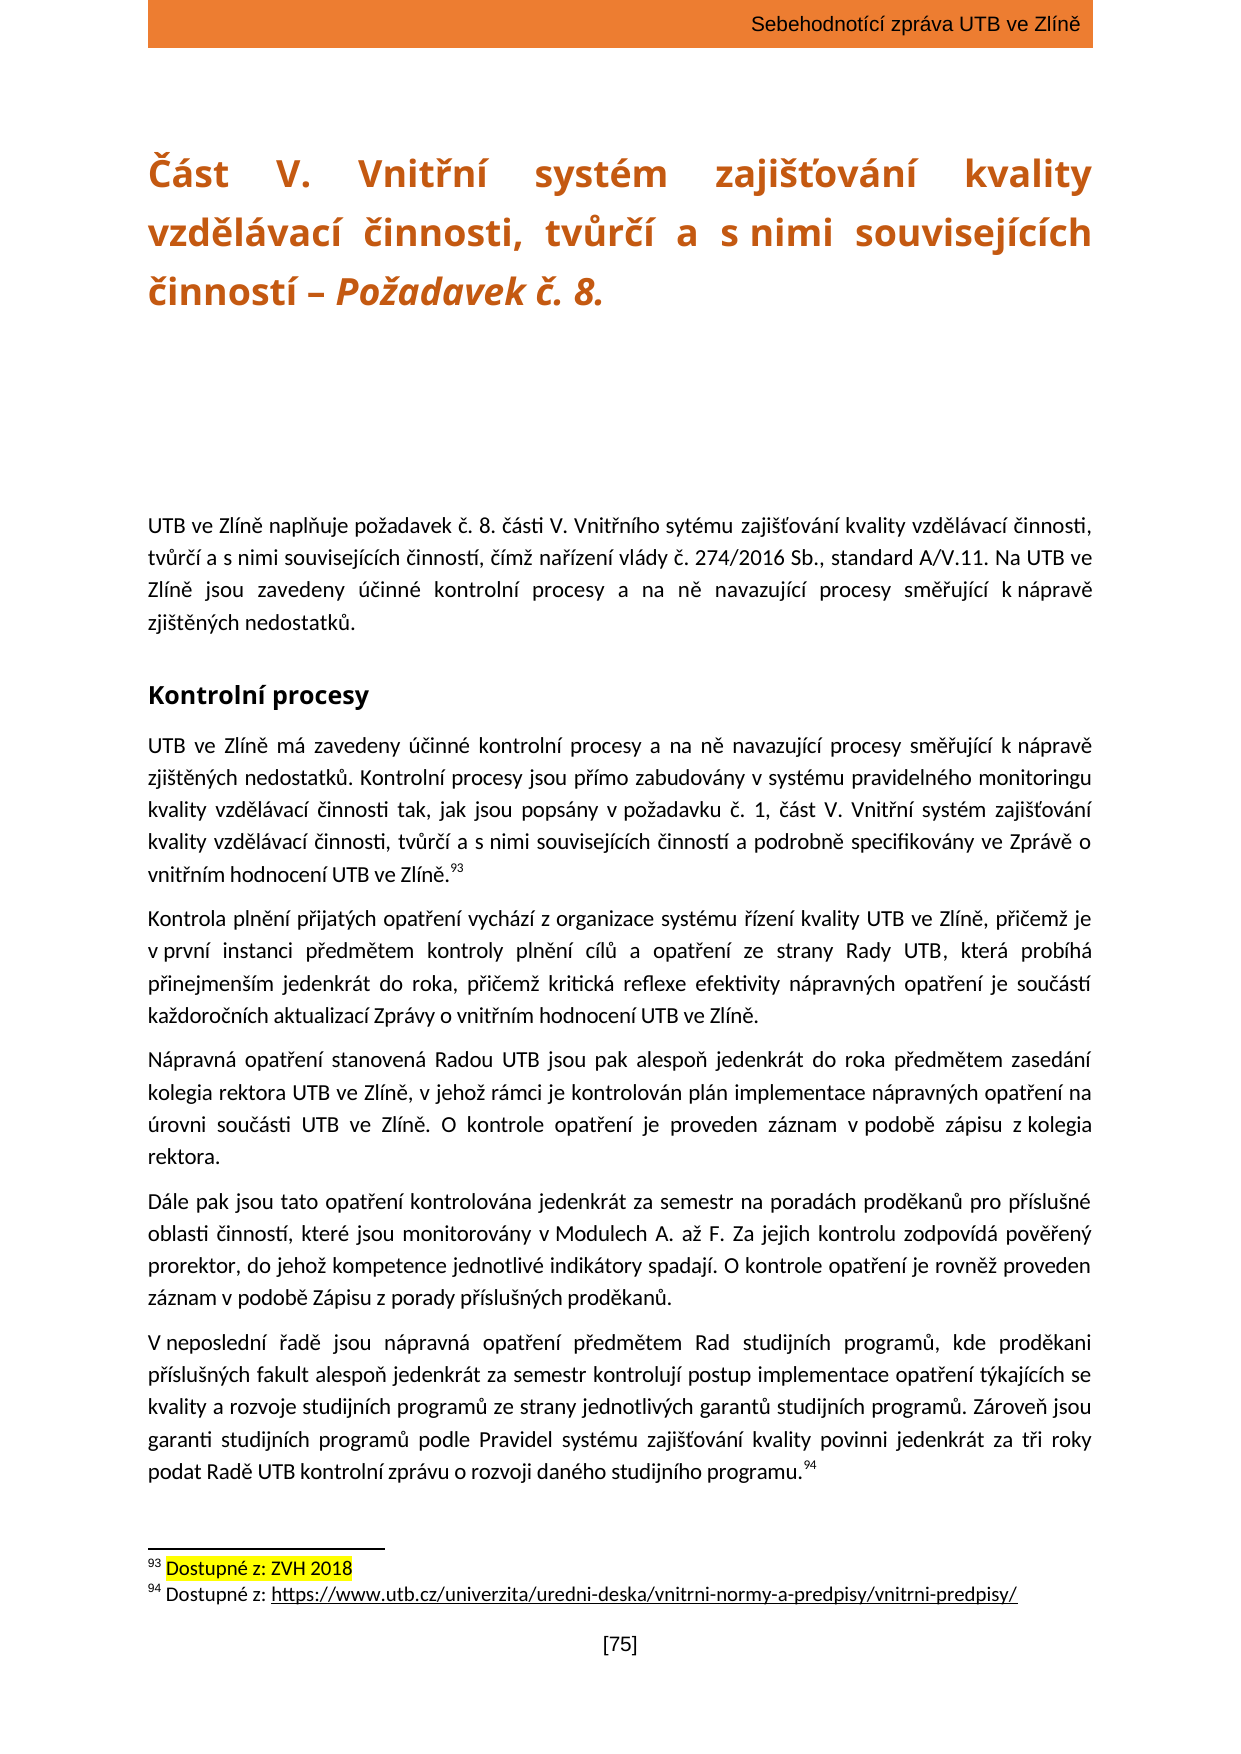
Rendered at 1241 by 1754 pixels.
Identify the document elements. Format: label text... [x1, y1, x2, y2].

text Část V. Vnitřní systém zajišťování kvality vzdělávací činnosti, tvůrčí a s nimi souvisejících činností – Požadavek č. 8. [148, 148, 1093, 316]
text Dále pak jsou tato opatření kontrolována jedenkrát za semestr na poradách proděkanů pro příslušné oblasti činností, které jsou monitorovány v Modulech A. až F. Za jejich kontrolu zodpovídá pověřený prorektor, do jehož kompetence jednotlivé indikátory spadají. O kontrole opatření je rovněž proveden záznam v podobě Zápisu z porady příslušných proděkanů. [148, 1187, 1092, 1311]
text Kontrola plnění přijatých opatření vychází z organizace systému řízení kvality UTB ve Zlíně, přičemž je v první instanci předmětem kontroly plnění cílů a opatření ze strany Rady UTB, která probíhá přinejmenším jedenkrát do roka, přičemž kritická reflexe efektivity nápravných opatření je součástí každoročních aktualizací Zprávy o vnitřním hodnocení UTB ve Zlíně. [148, 904, 1092, 1029]
text Nápravná opatření stanovená Radou UTB jsou pak alespoň jedenkrát do roka předmětem zasedání kolegia rektora UTB ve Zlíně, v jehož rámci je kontrolován plán implementace nápravných opatření na úrovni součásti UTB ve Zlíně. O kontrole opatření je proveden záznam v podobě zápisu z kolegia rektora. [148, 1046, 1092, 1170]
text UTB ve Zlíně naplňuje požadavek č. 8. části V. Vnitřního sytému zajišťování kvality vzdělávací činnosti, tvůrčí a s nimi souvisejících činností, čímž nařízení vlády č. 274/2016 Sb., standard A/V.11. Na UTB ve Zlíně jsou zavedeny účinné kontrolní procesy a na ně navazující procesy směřující k nápravě zjištěných nedostatků. [148, 511, 1093, 636]
text Kontrolní procesy [148, 677, 1093, 712]
text V neposlední řadě jsou nápravná opatření předmětem Rad studijních programů, kde proděkani příslušných fakult alespoň jedenkrát za semestr kontrolují postup implementace opatření týkajících se kvality a rozvoje studijních programů ze strany jednotlivých garantů studijních programů. Zároveň jsou garanti studijních programů podle Pravidel systému zajišťování kvality povinni jedenkrát za tři roky podat Radě UTB kontrolní zprávu o rozvoji daného studijního programu. [148, 1328, 1092, 1485]
text UTB ve Zlíně má zavedeny účinné kontrolní procesy a na ně navazující procesy směřující k nápravě zjištěných nedostatků. Kontrolní procesy jsou přímo zabudovány v systému pravidelného monitoringu kvality vzdělávací činnosti tak, jak jsou popsány v požadavku č. 1, část V. Vnitřní systém zajišťování kvality vzdělávací činnosti, tvůrčí a s nimi souvisejících činností a podrobně specifikovány ve Zprávě o vnitřním hodnocení UTB ve Zlíně. [148, 731, 1092, 888]
